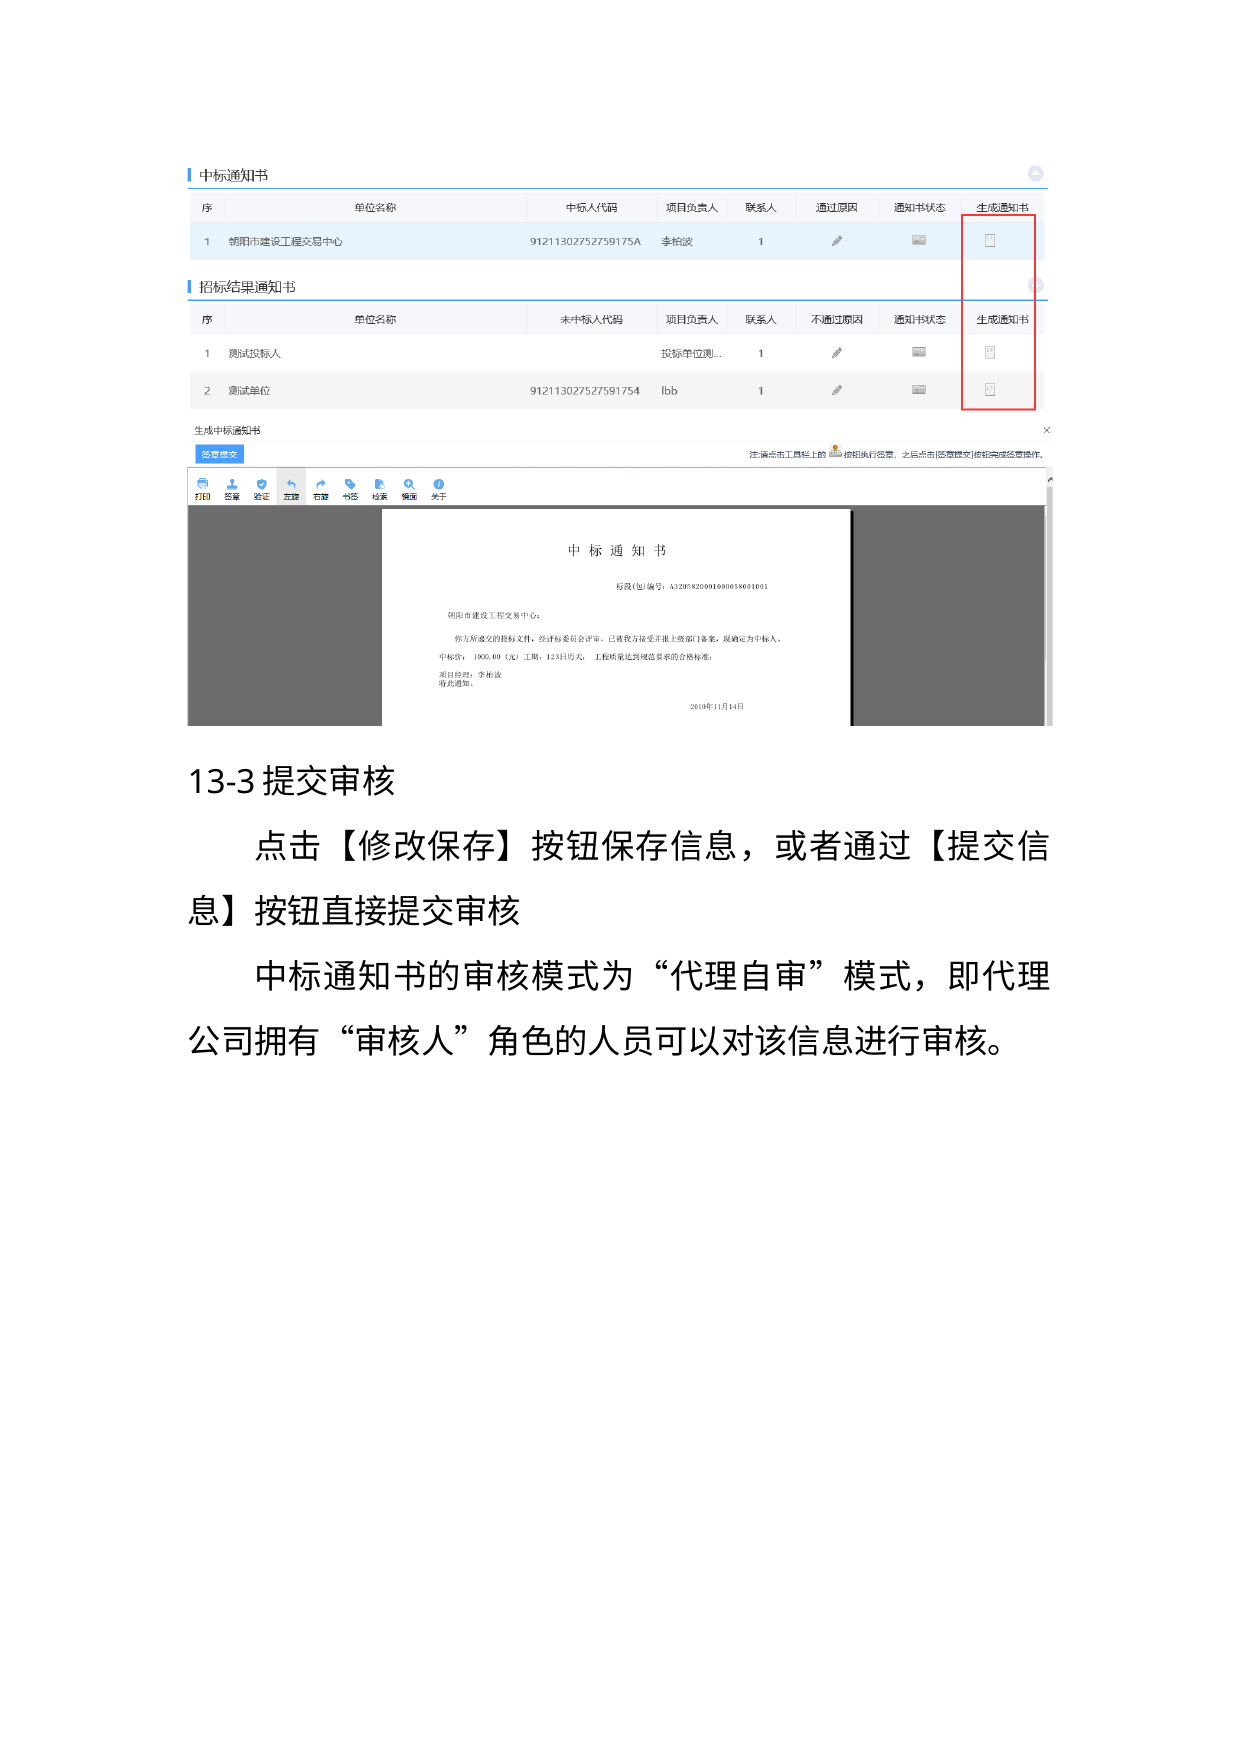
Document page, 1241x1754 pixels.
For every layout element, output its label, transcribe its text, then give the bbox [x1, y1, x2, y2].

text 点击【修改保存】按钮保存信息，或者通过【提交信息】按钮直接提交审核 [187, 812, 1053, 942]
text 13-3提交审核 [187, 747, 1053, 812]
picture [187, 162, 1053, 415]
text 中标通知书的审核模式为“代理自审”模式，即代理公司拥有“审核人”角色的人员可以对该信息进行审核。 [187, 942, 1053, 1072]
picture [187, 422, 1053, 726]
